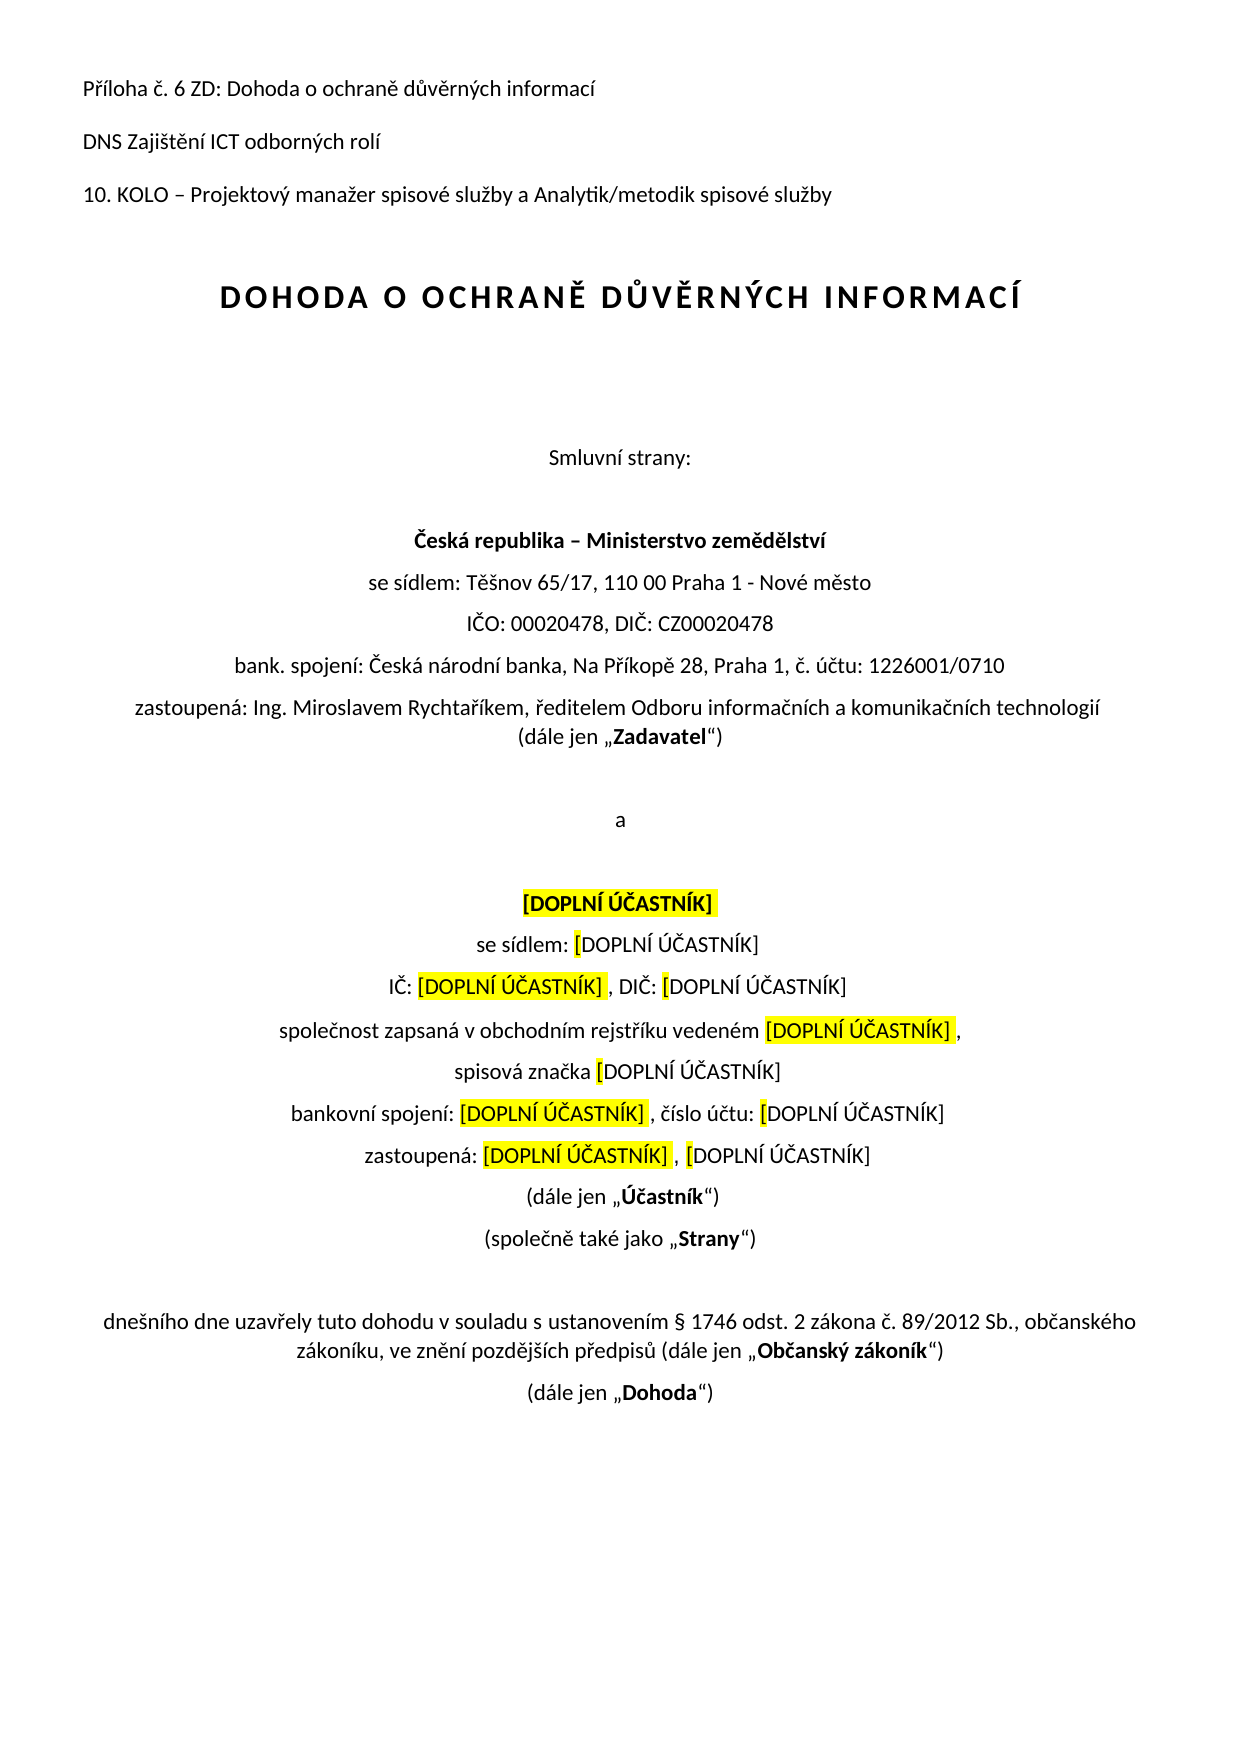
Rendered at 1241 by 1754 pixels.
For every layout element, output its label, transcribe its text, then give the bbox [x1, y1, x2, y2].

text (dále jen „Dohoda“) [83, 1377, 1157, 1406]
text Česká republika – Ministerstvo zemědělství [83, 525, 1157, 554]
text zastoupená: Ing. Miroslavem Rychtaříkem, ředitelem Odboru informačních a komunikačních technologií (dále jen „Zadavatel“) [83, 692, 1157, 750]
text Smluvní strany: [83, 442, 1157, 471]
text společnost zapsaná v obchodním rejstříku vedeném , [83, 1015, 1157, 1044]
text zastoupená: , [83, 1140, 1157, 1169]
text (dále jen „Účastník“) [83, 1181, 1157, 1211]
text bankovní spojení: , číslo účtu: [83, 1098, 1157, 1127]
text dnešního dne uzavřely tuto dohodu v souladu s ustanovením § 1746 odst. 2 zákona č. 89/2012 Sb., občanského zákoníku, ve znění pozdějších předpisů (dále jen „Občanský zákoník“) [83, 1306, 1157, 1365]
text (společně také jako „Strany“) [83, 1223, 1157, 1252]
text IČ: , DIČ: [83, 971, 1157, 1000]
text a [83, 804, 1157, 833]
text IČO: 00020478, DIČ: CZ00020478 [83, 608, 1157, 638]
text Dohoda o ochraně důvěrných informací [83, 276, 1157, 317]
text bank. spojení: Česká národní banka, Na Příkopě 28, Praha 1, č. účtu: 1226001/0710 [83, 650, 1157, 679]
text spisová značka [83, 1056, 1157, 1086]
text se sídlem: Těšnov 65/17, 110 00 Praha 1 - Nové město [83, 567, 1157, 596]
text se sídlem: [83, 929, 1157, 958]
